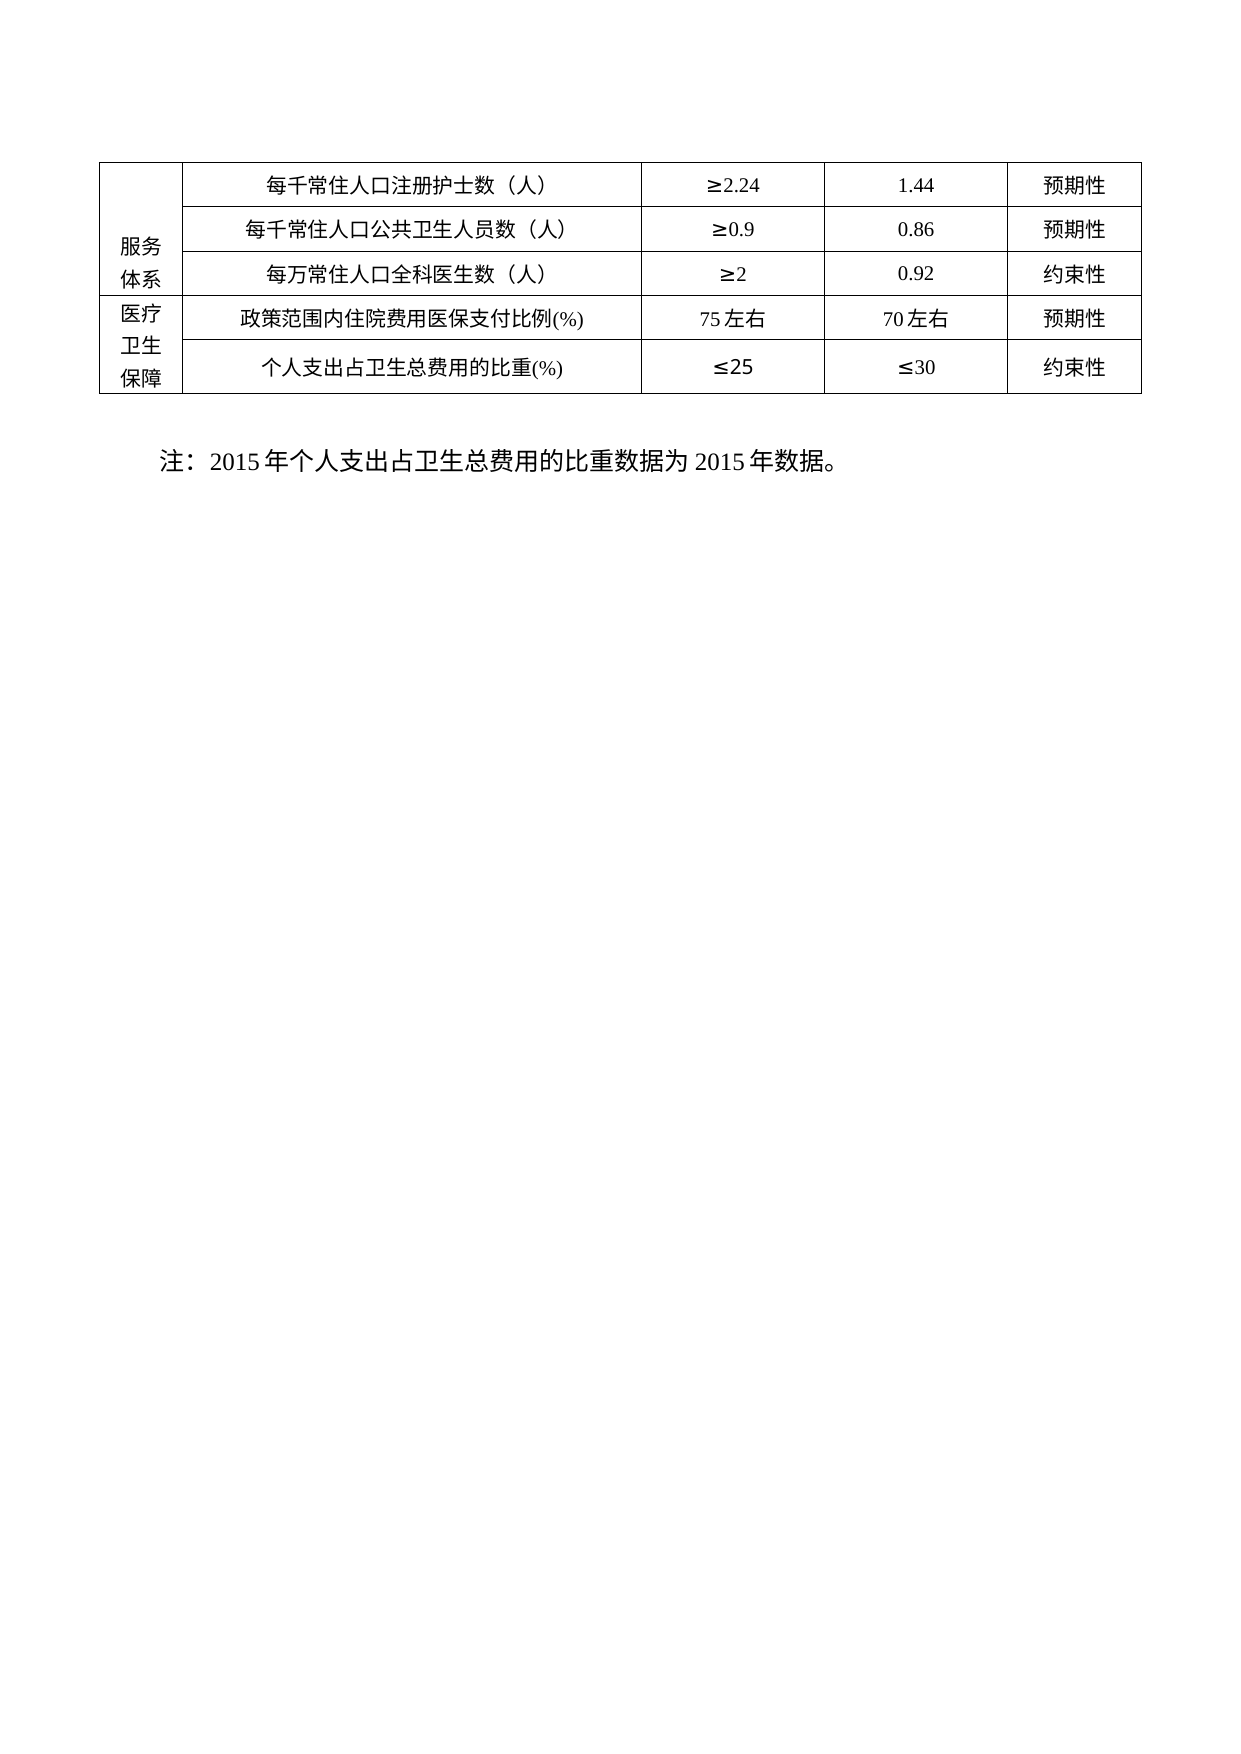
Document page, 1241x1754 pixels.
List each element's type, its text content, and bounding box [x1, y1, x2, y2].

table_cell ≥2.24 [642, 163, 824, 206]
text 注：2015年个人支出占卫生总费用的比重数据为2015年数据。 [159, 427, 1081, 492]
table_cell 每千常住人口公共卫生人员数（人） [183, 207, 641, 251]
table_cell ≥0.9 [642, 207, 824, 251]
table_cell 0.92 [825, 252, 1007, 295]
table_cell 政策范围内住院费用医保支付比例(%) [183, 296, 641, 339]
table_cell 70左右 [825, 296, 1007, 339]
table_cell 约束性 [1008, 252, 1141, 295]
table_cell 预期性 [1008, 207, 1141, 251]
table_cell 每万常住人口全科医生数（人） [183, 252, 641, 295]
table_cell 75左右 [642, 296, 824, 339]
table_cell ≥2 [642, 252, 824, 295]
table_cell 每千常住人口注册护士数（人） [183, 163, 641, 206]
table_cell 医疗卫生保障 [100, 296, 182, 393]
table_cell ≤25 [642, 340, 824, 393]
table_cell ≤30 [825, 340, 1007, 393]
table_cell 0.86 [825, 207, 1007, 251]
table_cell 预期性 [1008, 163, 1141, 206]
table_cell 约束性 [1008, 340, 1141, 393]
table_cell 1.44 [825, 163, 1007, 206]
table_cell 个人支出占卫生总费用的比重(%) [183, 340, 641, 393]
table_cell 预期性 [1008, 296, 1141, 339]
